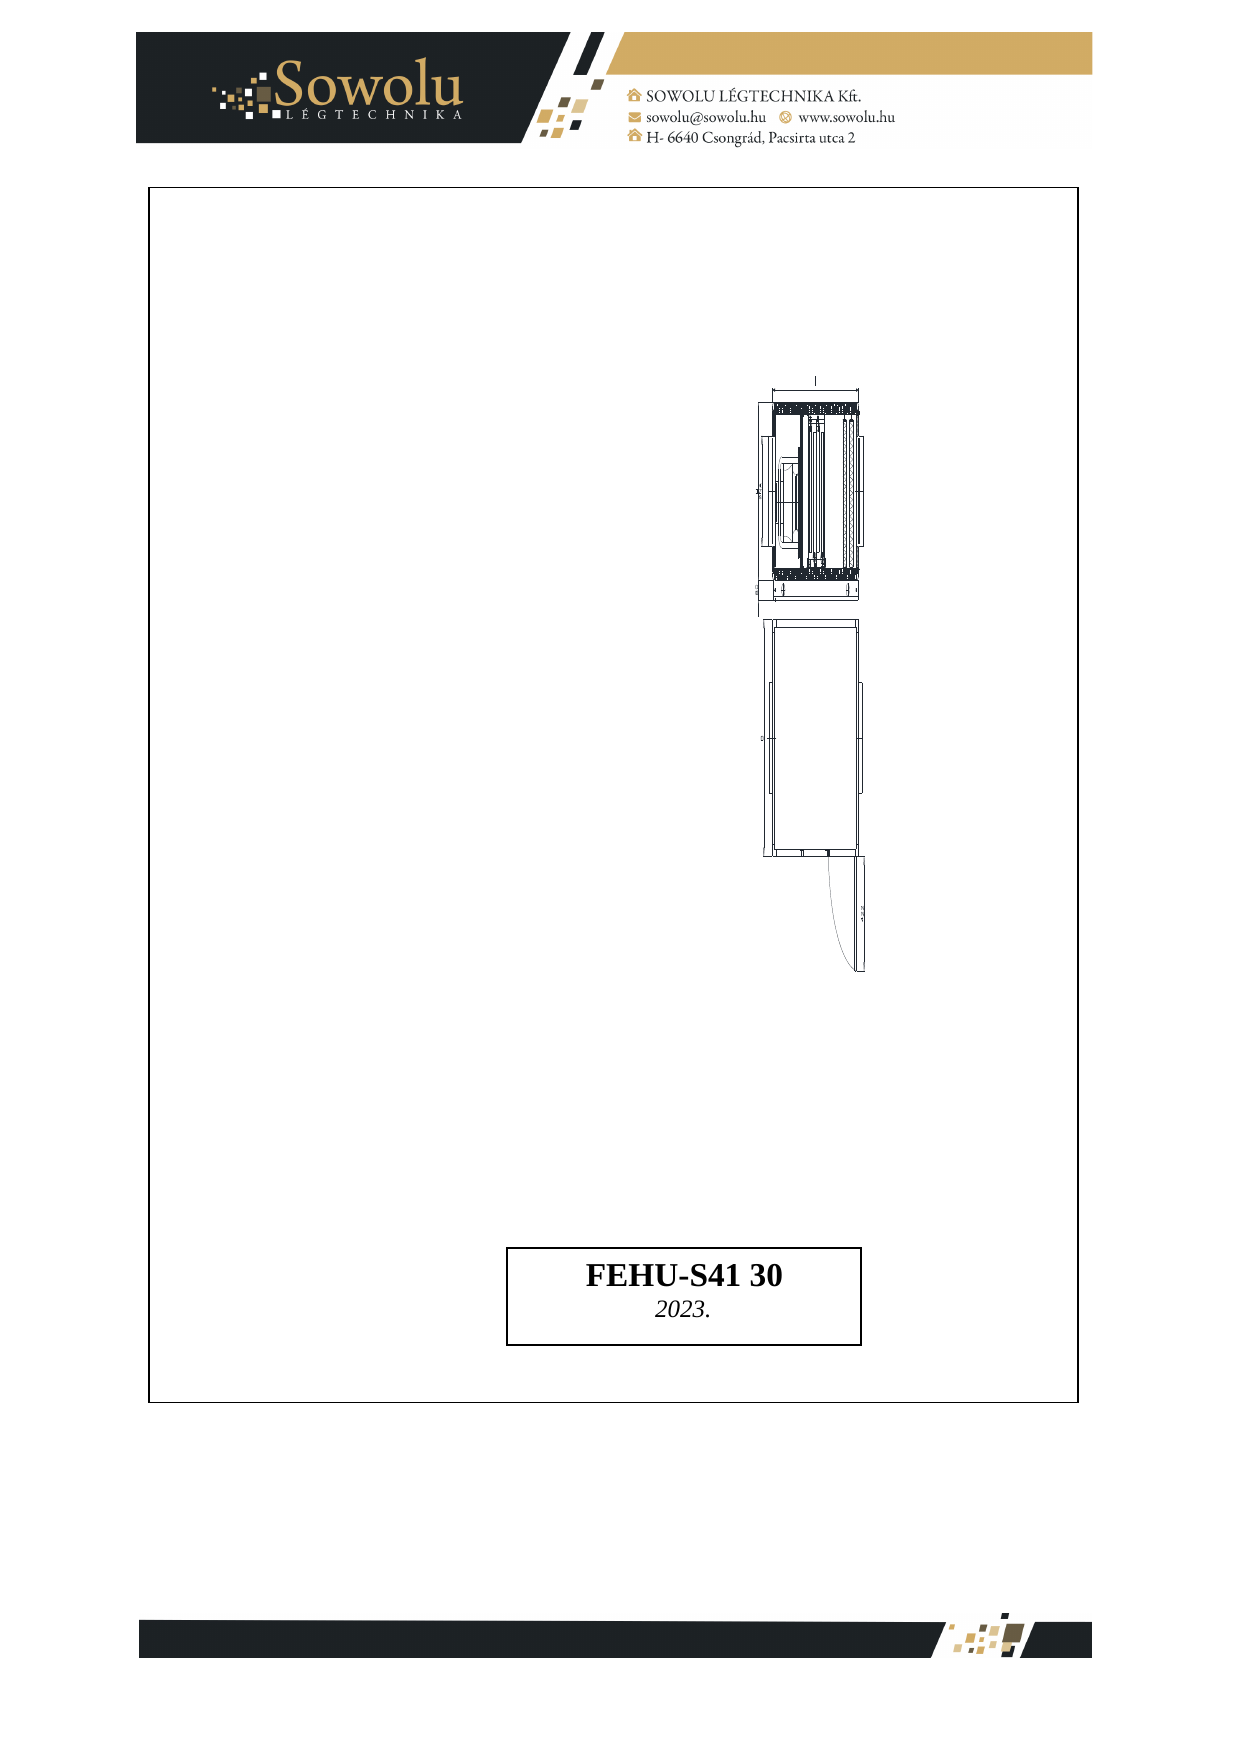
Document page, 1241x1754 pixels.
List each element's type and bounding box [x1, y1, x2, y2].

picture [139, 1613, 1092, 1658]
picture [136, 32, 1093, 149]
